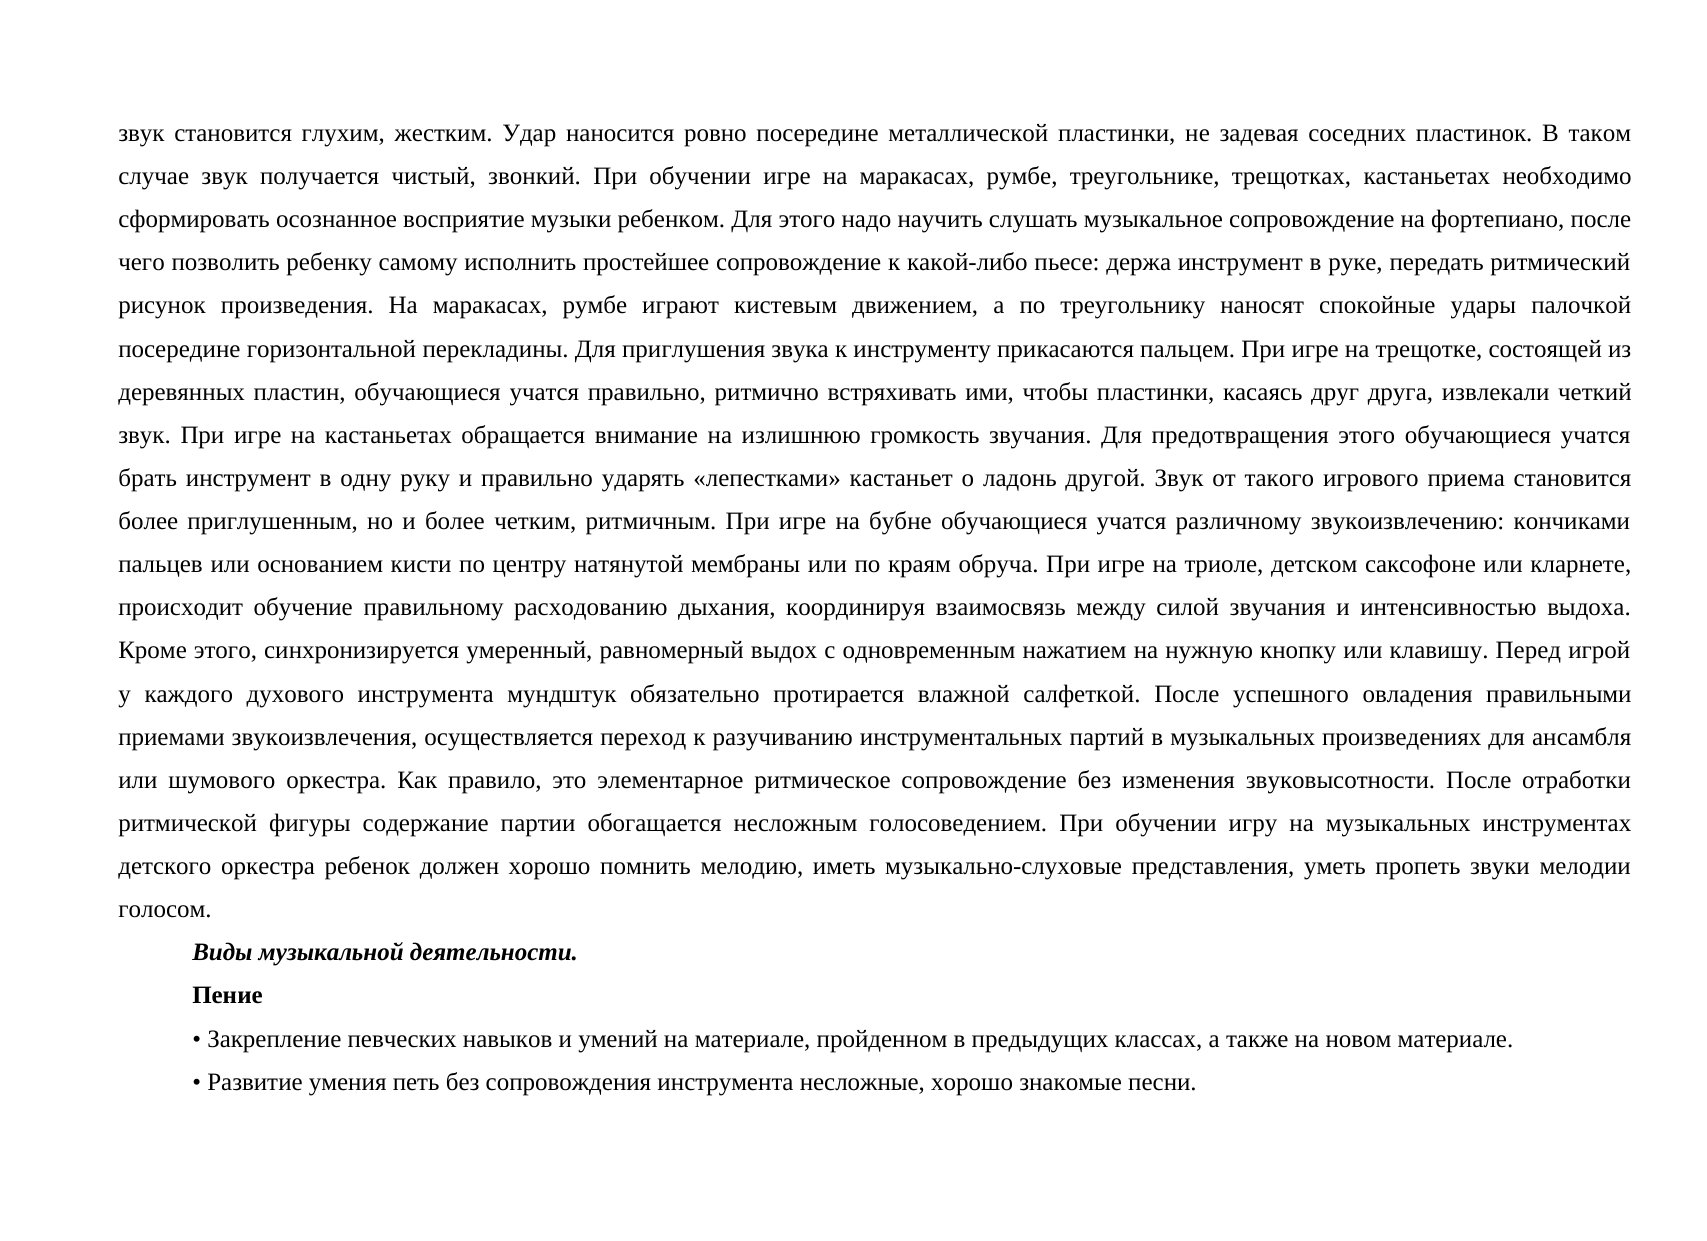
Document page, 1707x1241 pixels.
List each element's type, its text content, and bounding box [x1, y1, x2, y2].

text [118, 118, 1633, 923]
text • Развитие умения петь без сопровождения инструмента несложные, хорошо знакомые песни. [118, 1067, 1633, 1096]
text Пение [118, 981, 1633, 1009]
text • Закрепление певческих навыков и умений на материале, пройденном в предыдущих классах, а также на новом материале. [118, 1024, 1633, 1052]
text Виды музыкальной деятельности. [118, 937, 1633, 966]
